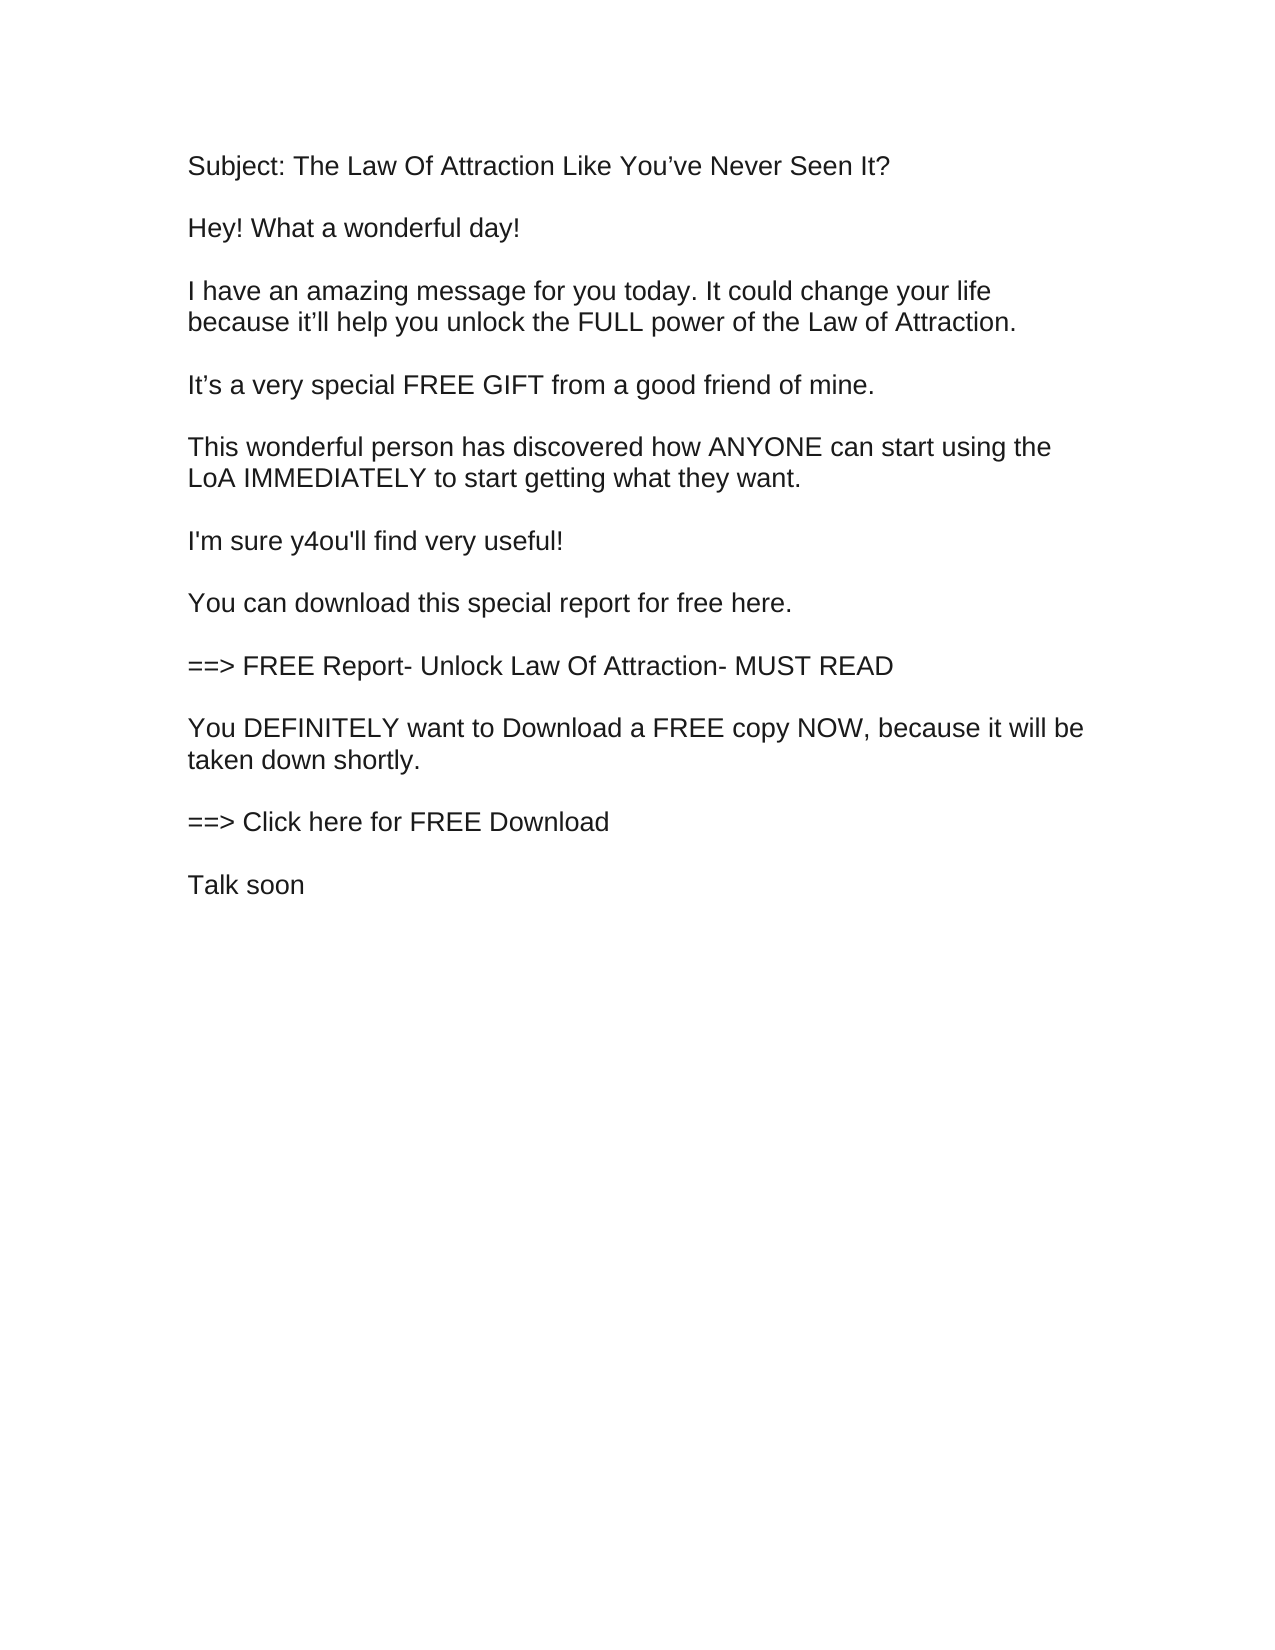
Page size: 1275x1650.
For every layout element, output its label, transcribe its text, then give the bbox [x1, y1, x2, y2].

text It’s a very special FREE GIFT from a good friend of mine. [187, 369, 1087, 400]
text You can download this special report for free here. [187, 587, 1087, 619]
text ==> Click here for FREE Download [187, 806, 1087, 837]
text Talk soon [187, 869, 1087, 900]
text This wonderful person has discovered how ANYONE can start using the LoA IMMEDIATELY to start getting what they want. [187, 431, 1087, 494]
text Subject: The Law Of Attraction Like You’ve Never Seen It? [187, 150, 1087, 181]
text I'm sure y4ou'll find very useful! [187, 525, 1087, 556]
text Hey! What a wonderful day! [187, 212, 1087, 244]
text You DEFINITELY want to Download a FREE copy NOW, because it will be taken down shortly. [187, 712, 1087, 775]
text I have an amazing message for you today. It could change your life because it’ll help you unlock the FULL power of the Law of Attraction. [187, 275, 1087, 337]
text ==> FREE Report- Unlock Law Of Attraction- MUST READ [187, 650, 1087, 681]
